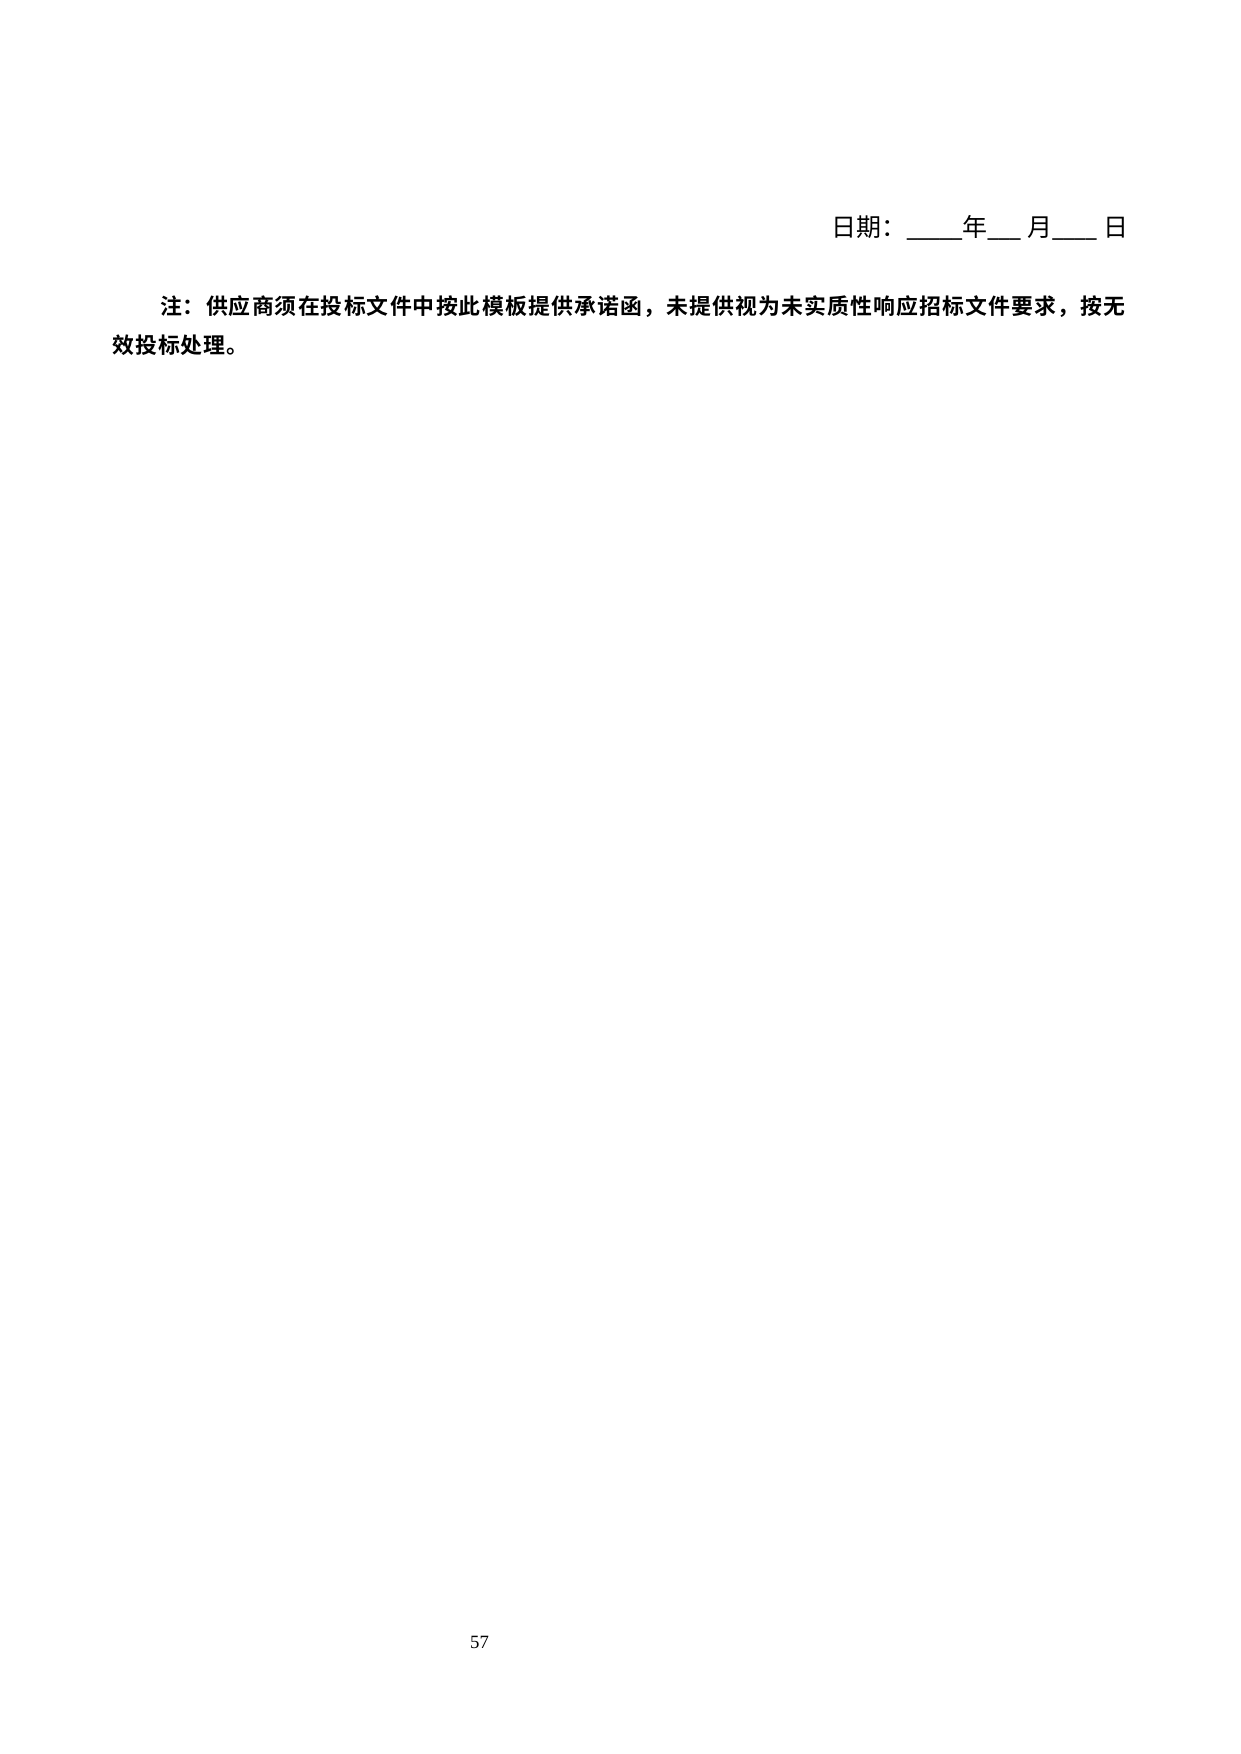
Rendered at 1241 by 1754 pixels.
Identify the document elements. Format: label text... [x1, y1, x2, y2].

text 日期：_____年___ 月____ 日 [112, 206, 1128, 245]
text 注：供应商须在投标文件中按此模板提供承诺函，未提供视为未实质性响应招标文件要求，按无效投标处理。 [112, 285, 1128, 364]
